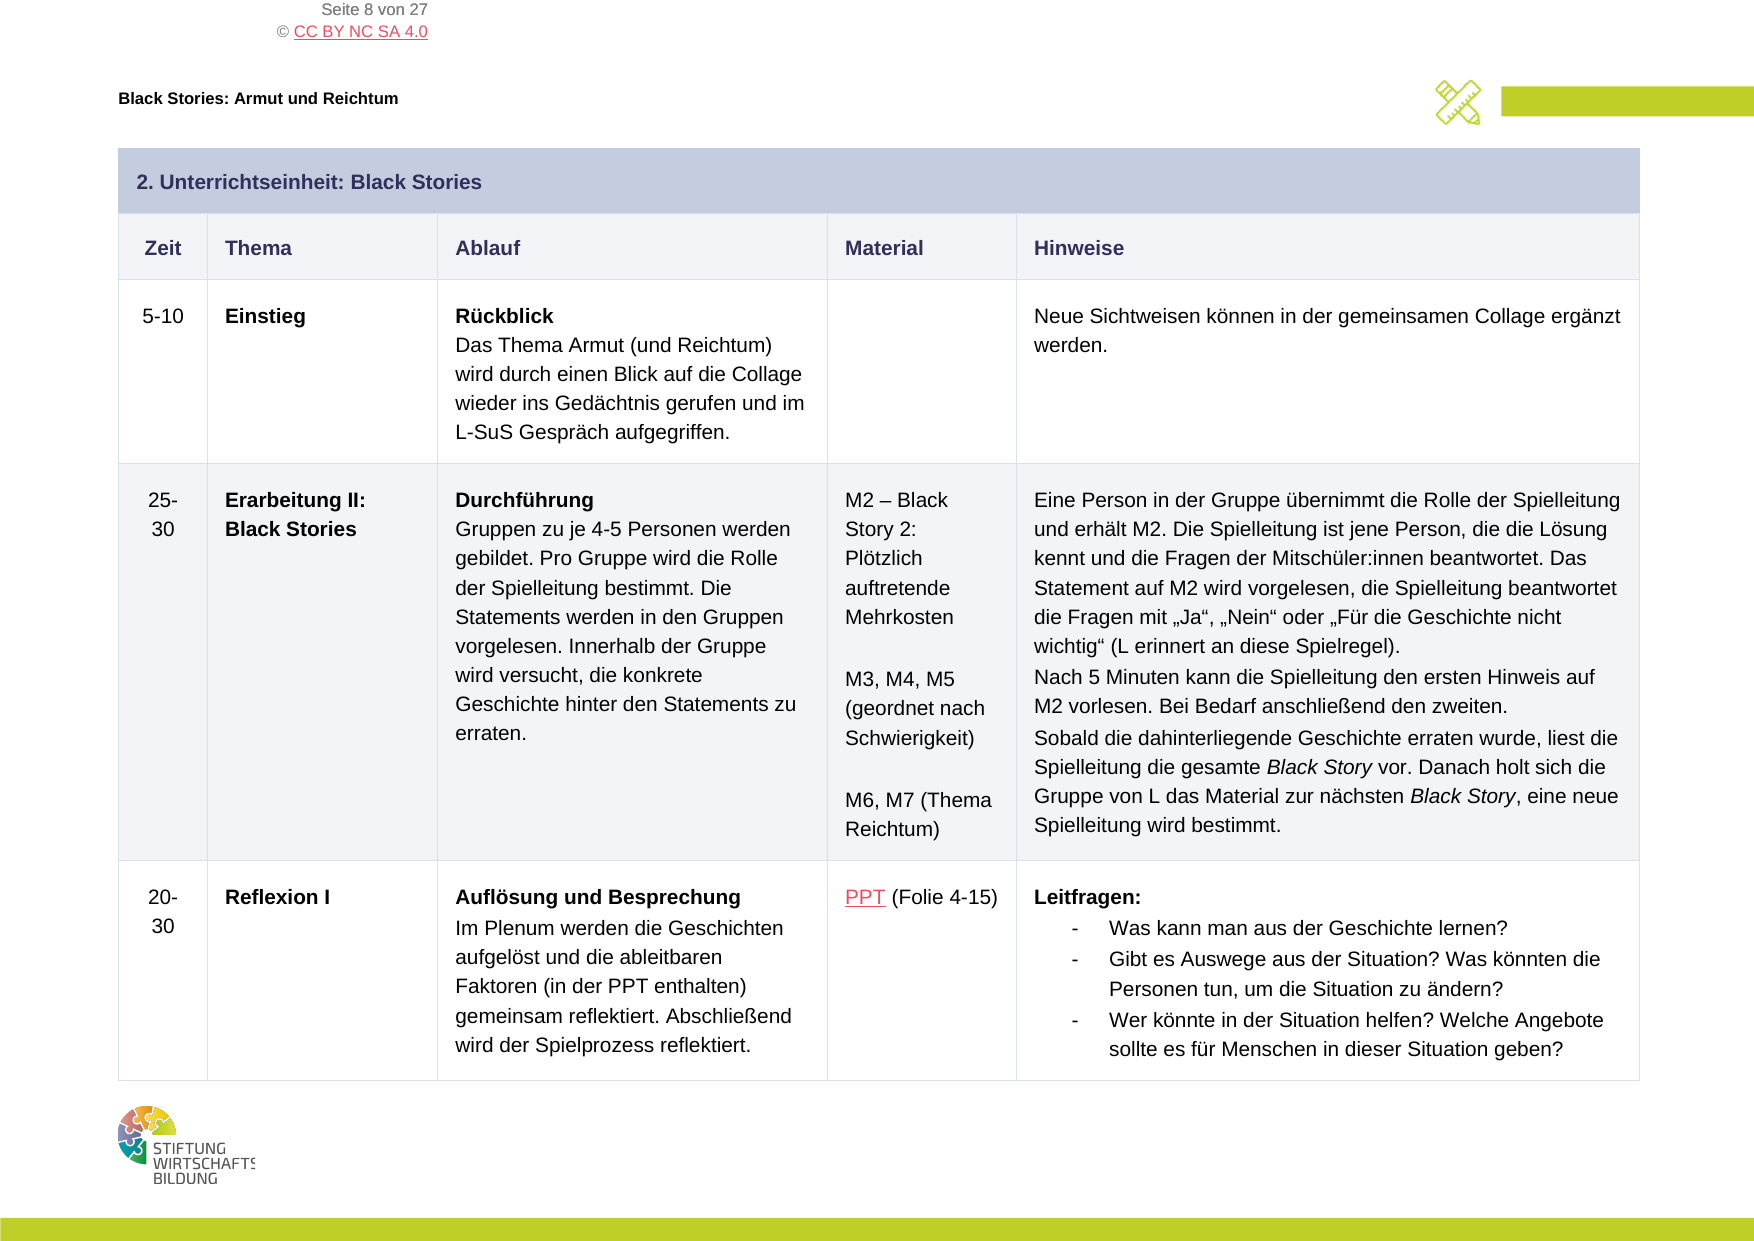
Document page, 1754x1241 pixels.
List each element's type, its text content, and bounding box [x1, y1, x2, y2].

picture [1434, 78, 1482, 126]
table_cell Thema [208, 214, 437, 279]
table_cell Ablauf [438, 214, 827, 279]
table_cell M2 – Black Story 2: Plötzlich auftretende Mehrkosten M3, M4, M5 (geordnet nach Schwierigkeit) M6, M7 (Thema Reichtum) [828, 464, 1016, 860]
table_header 2. Unterrichtseinheit: Black Stories [119, 149, 1639, 213]
picture [117, 1105, 256, 1185]
table_cell 20-30 [119, 861, 207, 1080]
table_cell Leitfragen: Was kann man aus der Geschichte lernen? Gibt es Auswege aus der Situation? Was könnten die Personen tun, um die Situation zu ändern? Wer könnte in der Situation helfen? Welche Angebote sollte es für Menschen in dieser Situation geben? [1017, 861, 1639, 1080]
table_cell Durchführung Gruppen zu je 4-5 Personen werden gebildet. Pro Gruppe wird die Rolle der Spielleitung bestimmt. Die Statements werden in den Gruppen vorgelesen. Innerhalb der Gruppe wird versucht, die konkrete Geschichte hinter den Statements zu erraten. [438, 464, 827, 860]
table_cell Neue Sichtweisen können in der gemeinsamen Collage ergänzt werden. [1017, 280, 1639, 463]
table_cell PPT (Folie 4-15) [828, 861, 1016, 1080]
table_cell Rückblick Das Thema Armut (und Reichtum) wird durch einen Blick auf die Collage wieder ins Gedächtnis gerufen und im L-SuS Gespräch aufgegriffen. [438, 280, 827, 463]
table_cell Eine Person in der Gruppe übernimmt die Rolle der Spielleitung und erhält M2. Die Spielleitung ist jene Person, die die Lösung kennt und die Fragen der Mitschüler:innen beantwortet. Das Statement auf M2 wird vorgelesen, die Spielleitung beantwortet die Fragen mit „Ja“, „Nein“ oder „Für die Geschichte nicht wichtig“ (L erinnert an diese Spielregel). Nach 5 Minuten kann die Spielleitung den ersten Hinweis auf M2 vorlesen. Bei Bedarf anschließend den zweiten. Sobald die dahinterliegende Geschichte erraten wurde, liest die Spielleitung die gesamte Black Story vor. Danach holt sich die Gruppe von L das Material zur nächsten Black Story, eine neue Spielleitung wird bestimmt. [1017, 464, 1639, 860]
table_cell 25-30 [119, 464, 207, 860]
table_cell Erarbeitung II: Black Stories [208, 464, 437, 860]
table_cell [828, 280, 1016, 463]
table_cell 5-10 [119, 280, 207, 463]
table_cell Material [828, 214, 1016, 279]
table_cell Auflösung und Besprechung Im Plenum werden die Geschichten aufgelöst und die ableitbaren Faktoren (in der PPT enthalten) gemeinsam reflektiert. Abschließend wird der Spielprozess reflektiert. [438, 861, 827, 1080]
table_cell Einstieg [208, 280, 437, 463]
table_cell Reflexion I [208, 861, 437, 1080]
table_cell Zeit [119, 214, 207, 279]
table_cell Hinweise [1017, 214, 1639, 279]
